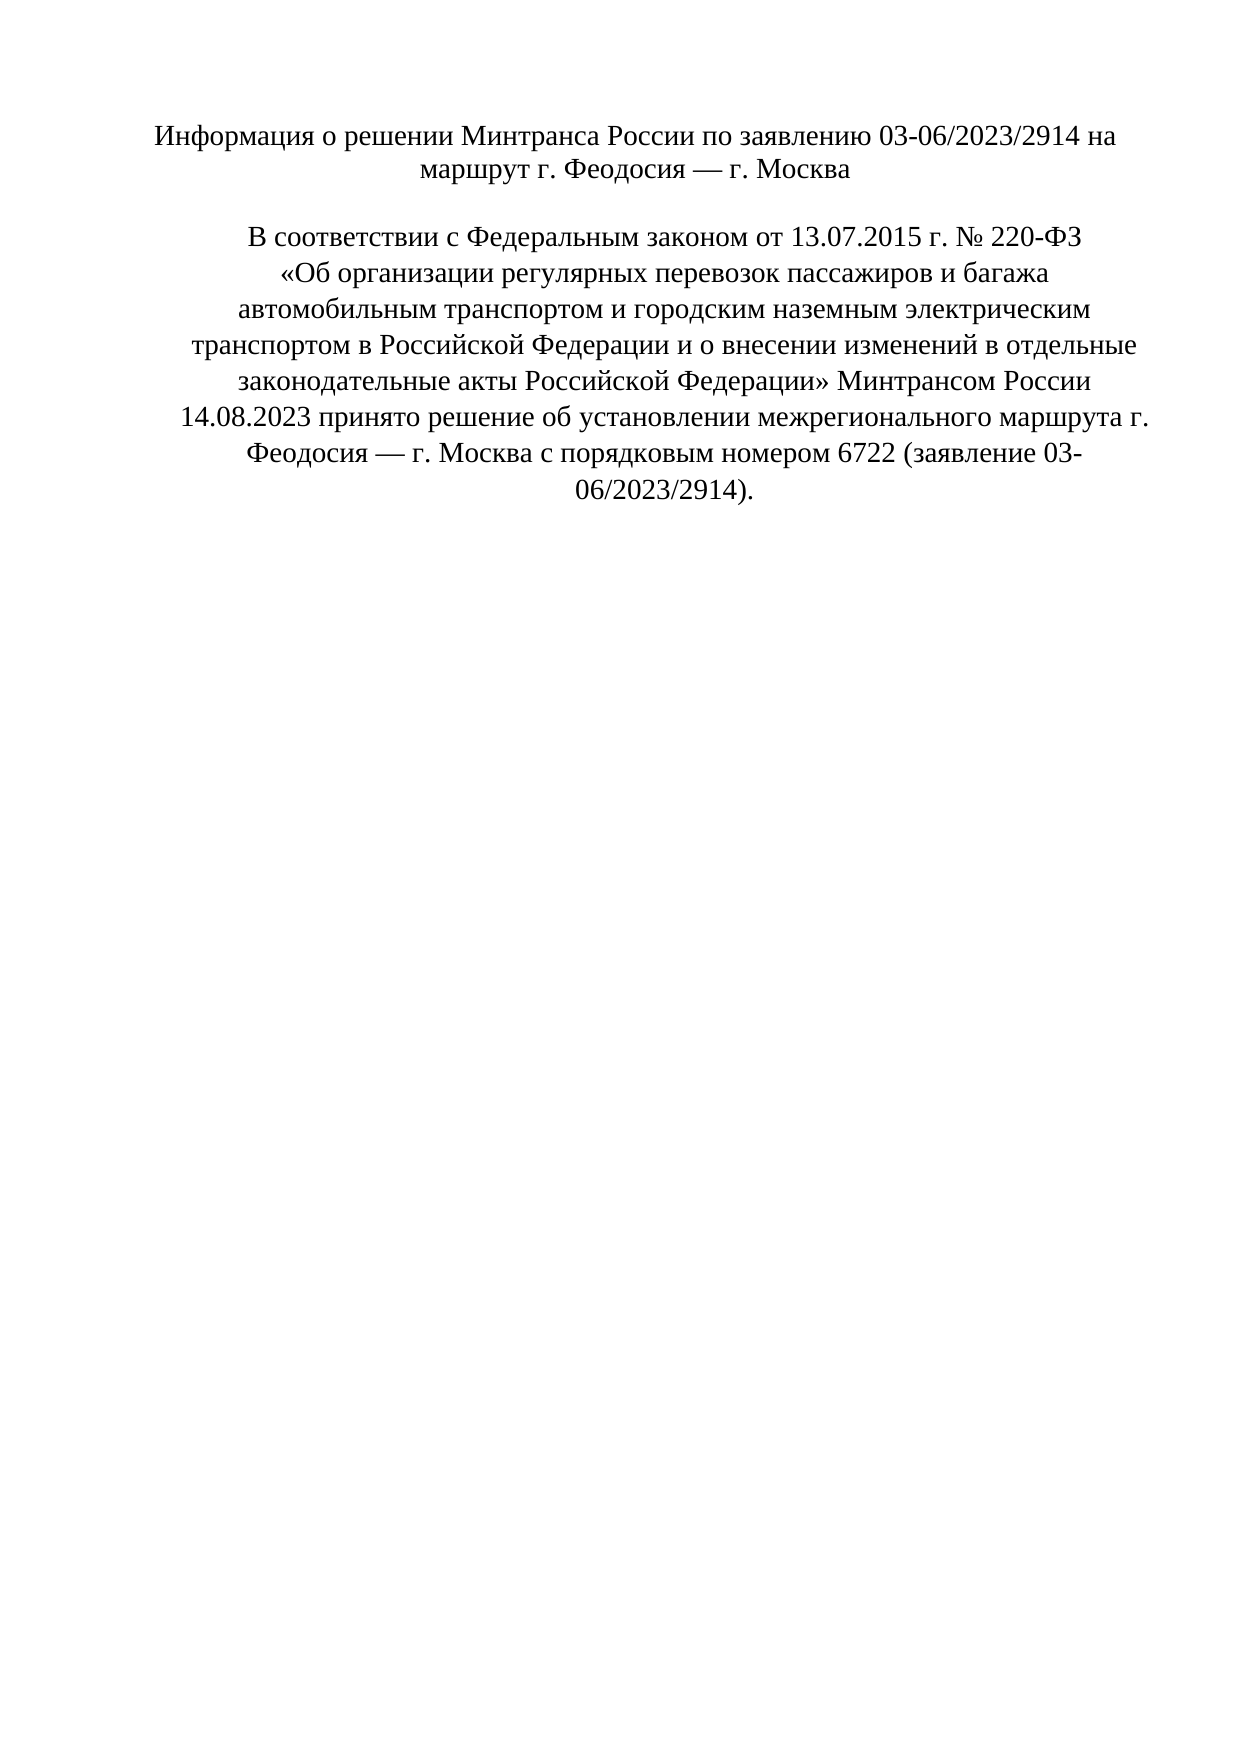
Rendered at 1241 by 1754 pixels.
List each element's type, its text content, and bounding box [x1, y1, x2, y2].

text Информация о решении Минтранса России по заявлению 03-06/2023/2914 на маршрут г. Феодосия — г. Москва [118, 118, 1152, 185]
text В соответствии с Федеральным законом от 13.07.2015 г. № 220-ФЗ «Об организации регулярных перевозок пассажиров и багажа автомобильным транспортом и городским наземным электрическим транспортом в Российской Федерации и о внесении изменений в отдельные законодательные акты Российской Федерации» Минтрансом России 14.08.2023 принято решение об установлении межрегионального маршрута г. Феодосия — г. Москва с порядковым номером 6722 (заявление 03-06/2023/2914). [177, 219, 1152, 505]
